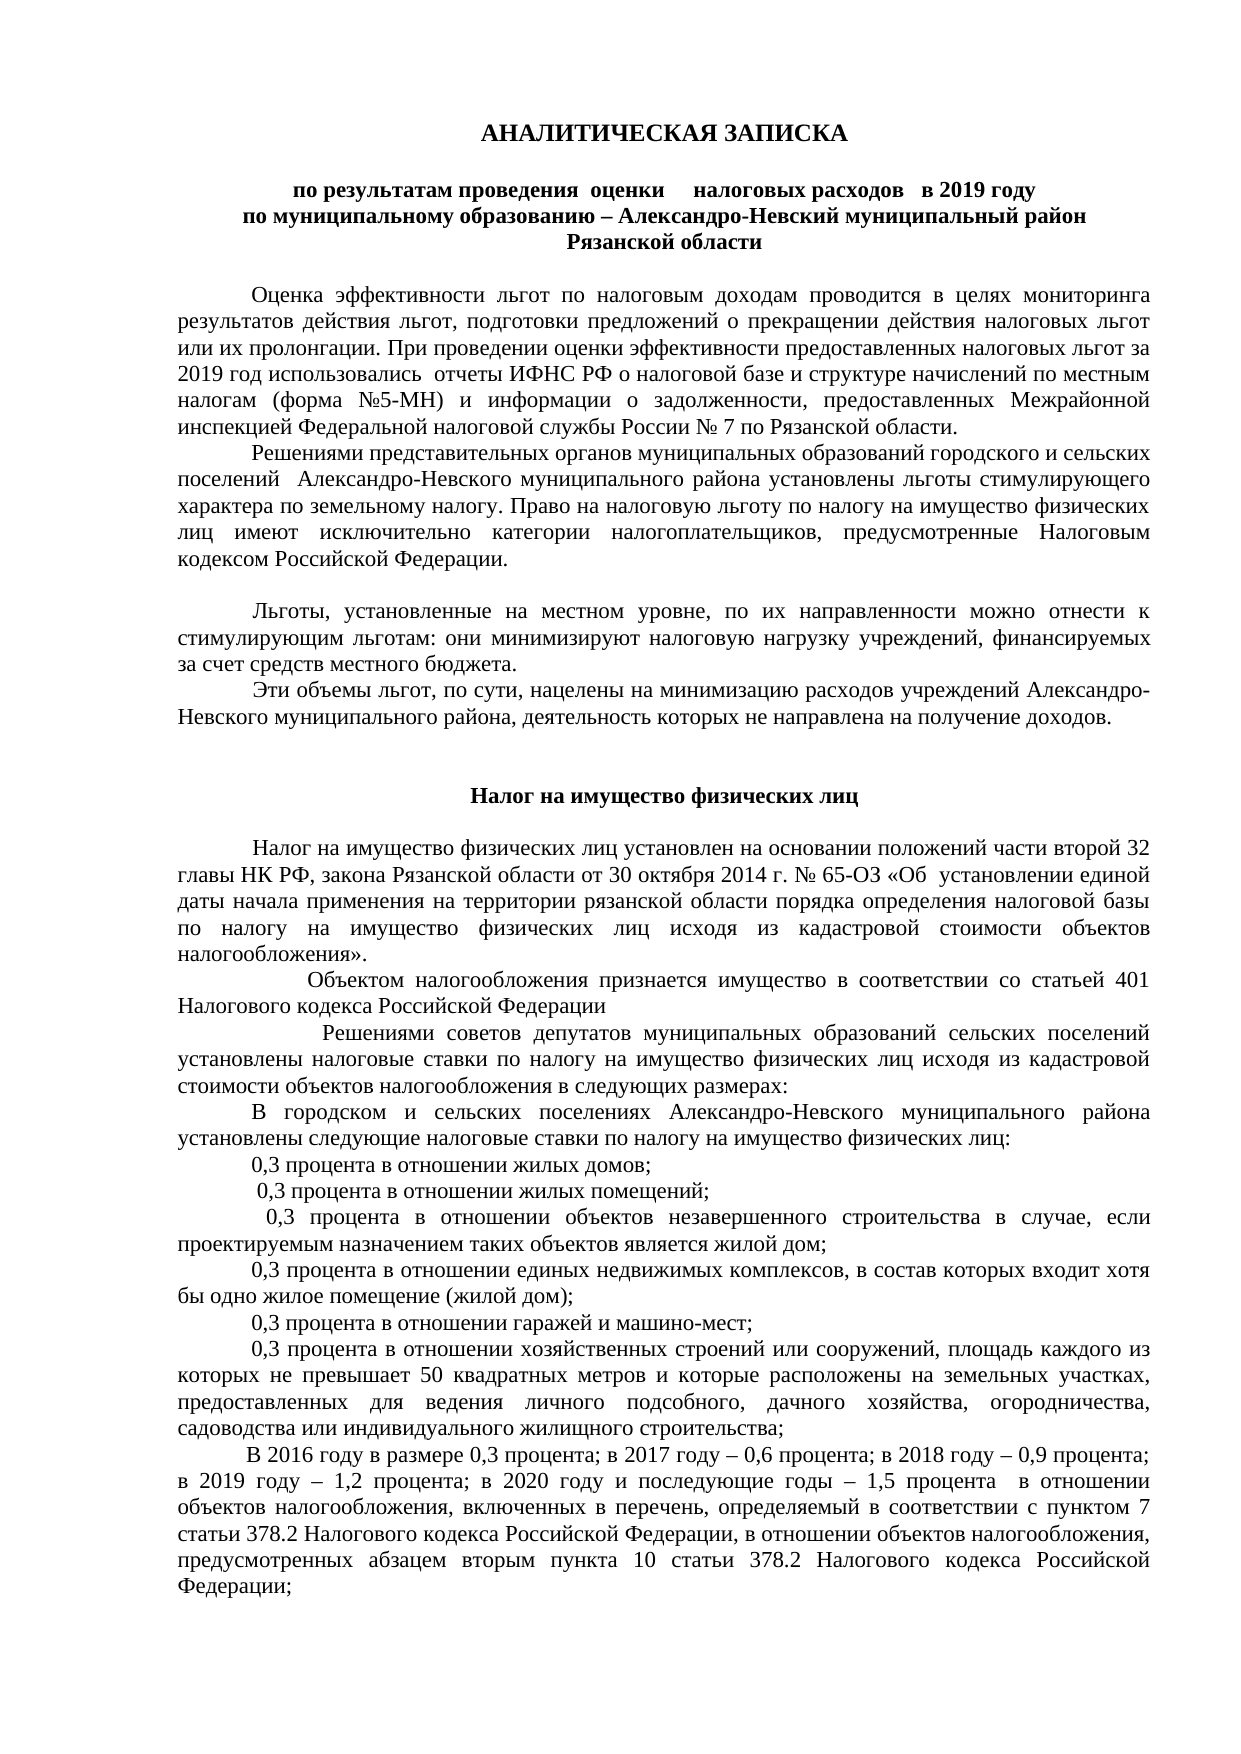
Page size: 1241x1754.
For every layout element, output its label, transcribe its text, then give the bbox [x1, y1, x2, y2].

text по результатам проведения оценки налоговых расходов в 2019 году [177, 176, 1152, 202]
text Решениями советов депутатов муниципальных образований сельских поселений установлены налоговые ставки по налогу на имущество физических лиц исходя из кадастровой стоимости объектов налогообложения в следующих размерах: [177, 1019, 1152, 1098]
text Налог на имущество физических лиц [177, 782, 1152, 808]
text 0,3 процента в отношении хозяйственных строений или сооружений, площадь каждого из которых не превышает 50 квадратных метров и которые расположены на земельных участках, предоставленных для ведения личного подсобного, дачного хозяйства, огородничества, садоводства или индивидуального жилищного строительства; [177, 1335, 1152, 1441]
text Налог на имущество физических лиц установлен на основании положений части второй 32 главы НК РФ, закона Рязанской области от 30 октября . № 65-ОЗ «Об установлении единой даты начала применения на территории рязанской области порядка определения налоговой базы по налогу на имущество физических лиц исходя из кадастровой стоимости объектов налогообложения». [177, 834, 1152, 966]
text Оценка эффективности льгот по налоговым доходам проводится в целях мониторинга результатов действия льгот, подготовки предложений о прекращении действия налоговых льгот или их пролонгации. При проведении оценки эффективности предоставленных налоговых льгот за 2019 год использовались отчеты ИФНС РФ о налоговой базе и структуре начислений по местным налогам (форма №5-МН) и информации о задолженности, предоставленных Межрайонной инспекцией Федеральной налоговой службы России № 7 по Рязанской области. [177, 281, 1152, 439]
text Рязанской области [177, 228, 1152, 255]
text 0,3 процента в отношении объектов незавершенного строительства в случае, если проектируемым назначением таких объектов является жилой дом; [177, 1203, 1152, 1256]
text В 2016 году в размере 0,3 процента; в 2017 году – 0,6 процента; в 2018 году – 0,9 процента; в 2019 году – 1,2 процента; в 2020 году и последующие годы – 1,5 процента в отношении объектов налогообложения, включенных в перечень, определяемый в соответствии с пунктом 7 статьи 378.2 Налогового кодекса Российской Федерации, в отношении объектов налогообложения, предусмотренных абзацем вторым пункта 10 статьи 378.2 Налогового кодекса Российской Федерации; [177, 1441, 1152, 1599]
text 0,3 процента в отношении единых недвижимых комплексов, в состав которых входит хотя бы одно жилое помещение (жилой дом); [177, 1256, 1152, 1309]
text Льготы, установленные на местном уровне, по их направленности можно отнести к стимулирующим льготам: они минимизируют налоговую нагрузку учреждений, финансируемых за счет средств местного бюджета. [177, 597, 1152, 676]
text по муниципальному образованию – Александро-Невский муниципальный район [177, 202, 1152, 228]
text 0,3 процента в отношении жилых домов; [177, 1151, 1152, 1177]
text 0,3 процента в отношении жилых помещений; [177, 1177, 1152, 1203]
text Решениями представительных органов муниципальных образований городского и сельских поселений Александро-Невского муниципального района установлены льготы стимулирующего характера по земельному налогу. Право на налоговую льготу по налогу на имущество физических лиц имеют исключительно категории налогоплательщиков, предусмотренные Налоговым кодексом Российской Федерации. [177, 439, 1152, 571]
text 0,3 процента в отношении гаражей и машино-мест; [177, 1309, 1152, 1335]
text АНАЛИТИЧЕСКАЯ ЗАПИСКА [177, 118, 1152, 147]
text Эти объемы льгот, по сути, нацелены на минимизацию расходов учреждений Александро-Невского муниципального района, деятельность которых не направлена на получение доходов. [177, 676, 1152, 729]
text Объектом налогообложения признается имущество в соответствии со статьей 401 Налогового кодекса Российской Федерации [177, 966, 1152, 1019]
text В городском и сельских поселениях Александро-Невского муниципального района установлены следующие налоговые ставки по налогу на имущество физических лиц: [177, 1098, 1152, 1151]
